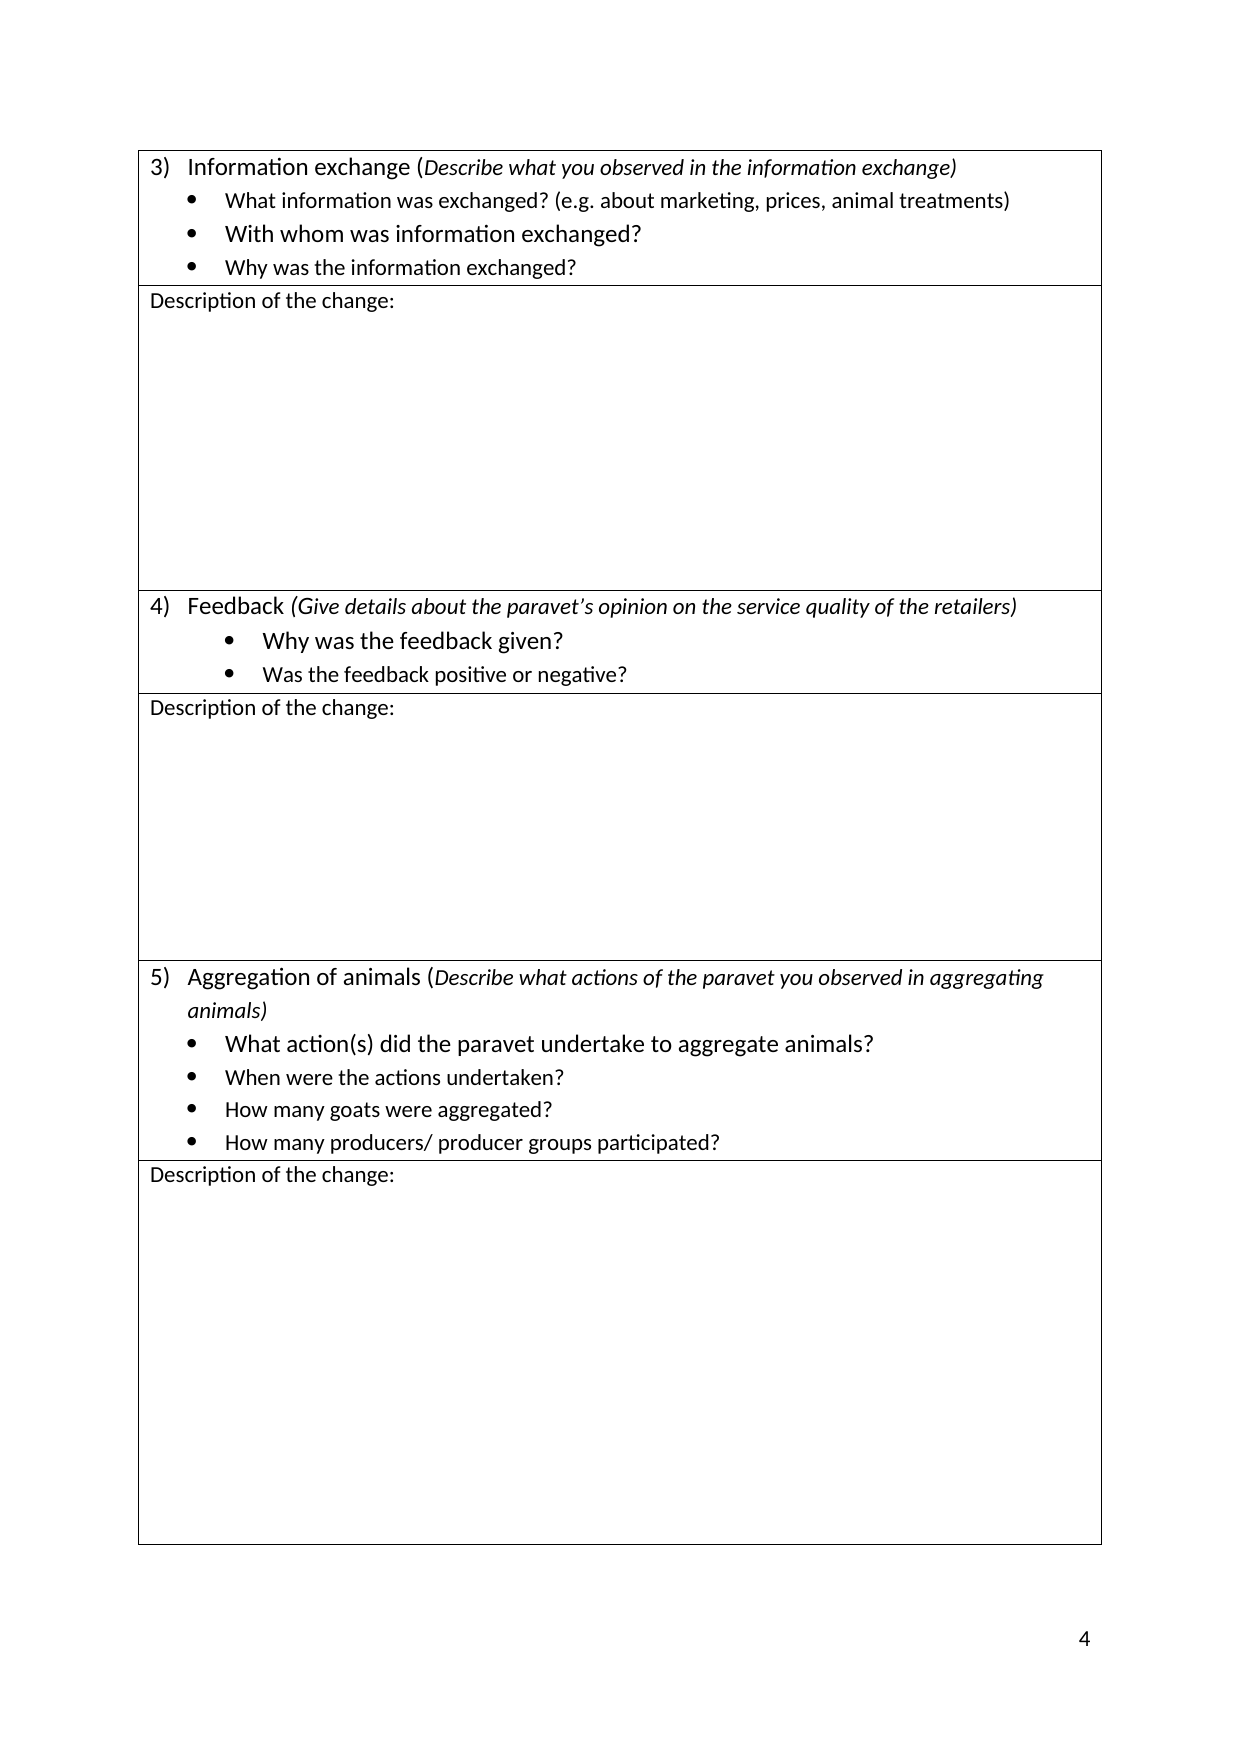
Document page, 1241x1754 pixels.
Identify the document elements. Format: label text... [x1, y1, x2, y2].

table_cell Description of the change: [139, 286, 1101, 589]
table_cell Aggregation of animals (Describe what actions of the paravet you observed in aggregating animals) What action(s) did the paravet undertake to aggregate animals? When were the actions undertaken? How many goats were aggregated? How many producers/ producer groups participated? [139, 961, 1101, 1159]
table_cell Feedback (Give details about the paravet’s opinion on the service quality of the retailers) Why was the feedback given? Was the feedback positive or negative? [139, 591, 1101, 692]
table_header Information exchange (Describe what you observed in the information exchange) What information was exchanged? (e.g. about marketing, prices, animal treatments) With whom was information exchanged? Why was the information exchanged? [139, 151, 1101, 285]
table_cell Description of the change: [139, 694, 1101, 960]
table_cell Description of the change: [139, 1161, 1101, 1544]
